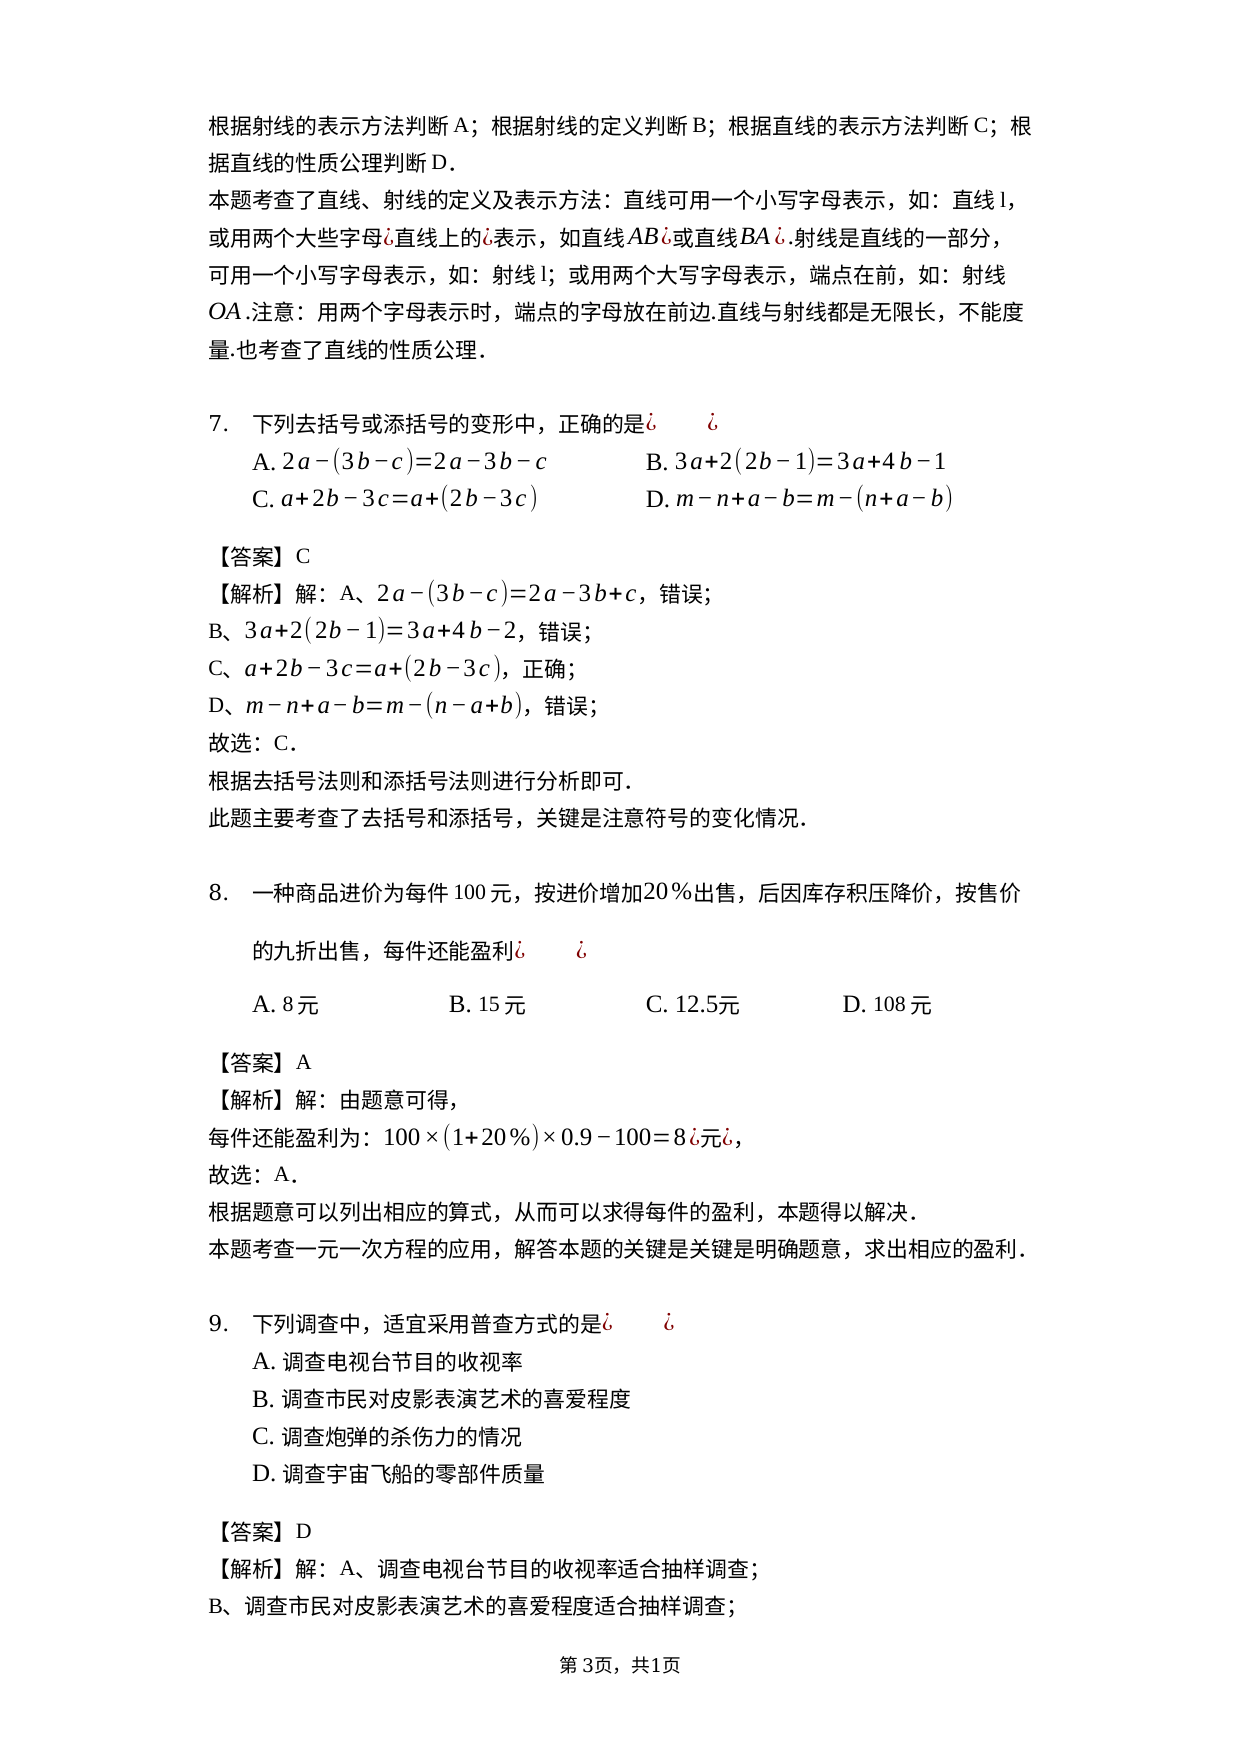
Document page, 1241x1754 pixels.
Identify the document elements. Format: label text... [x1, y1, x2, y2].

list 下列去括号或添括号的变形中，正确的是 [208, 407, 1032, 439]
list A. 8元 B. 15元 C. 元 D. 108元 [252, 988, 1032, 1020]
list 【解析】解：由题意可得， 每件还能盈利为：元， 故选：A． 根据题意可以列出相应的算式，从而可以求得每件的盈利，本题得以解决． 本题考查一元一次方程的应用，解答本题的关键是关键是明确题意，求出相应的盈利． [208, 1083, 1032, 1302]
list 【答案】D [208, 1514, 1032, 1547]
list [208, 1552, 1032, 1621]
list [208, 108, 1032, 402]
list 一种商品进价为每件100元，按进价增加出售，后因库存积压降价，按售价的九折出售，每件还能盈利 [208, 875, 1032, 982]
list 【答案】A [208, 1046, 1032, 1078]
list 【解析】解：A、，错误； B、，错误； C、，正确； D、，错误； 故选：C． 根据去括号法则和添括号法则进行分析即可． 此题主要考查了去括号和添括号，关键是注意符号的变化情况． [208, 577, 1032, 870]
list A. 调查电视台节目的收视率 B. 调查市民对皮影表演艺术的喜爱程度 C. 调查炮弹的杀伤力的情况 D. 调查宇宙飞船的零部件质量 [252, 1344, 1032, 1489]
list 【答案】C [208, 539, 1032, 572]
list 下列调查中，适宜采用普查方式的是 [208, 1307, 1032, 1339]
list A. B. C. D. [252, 445, 1032, 514]
